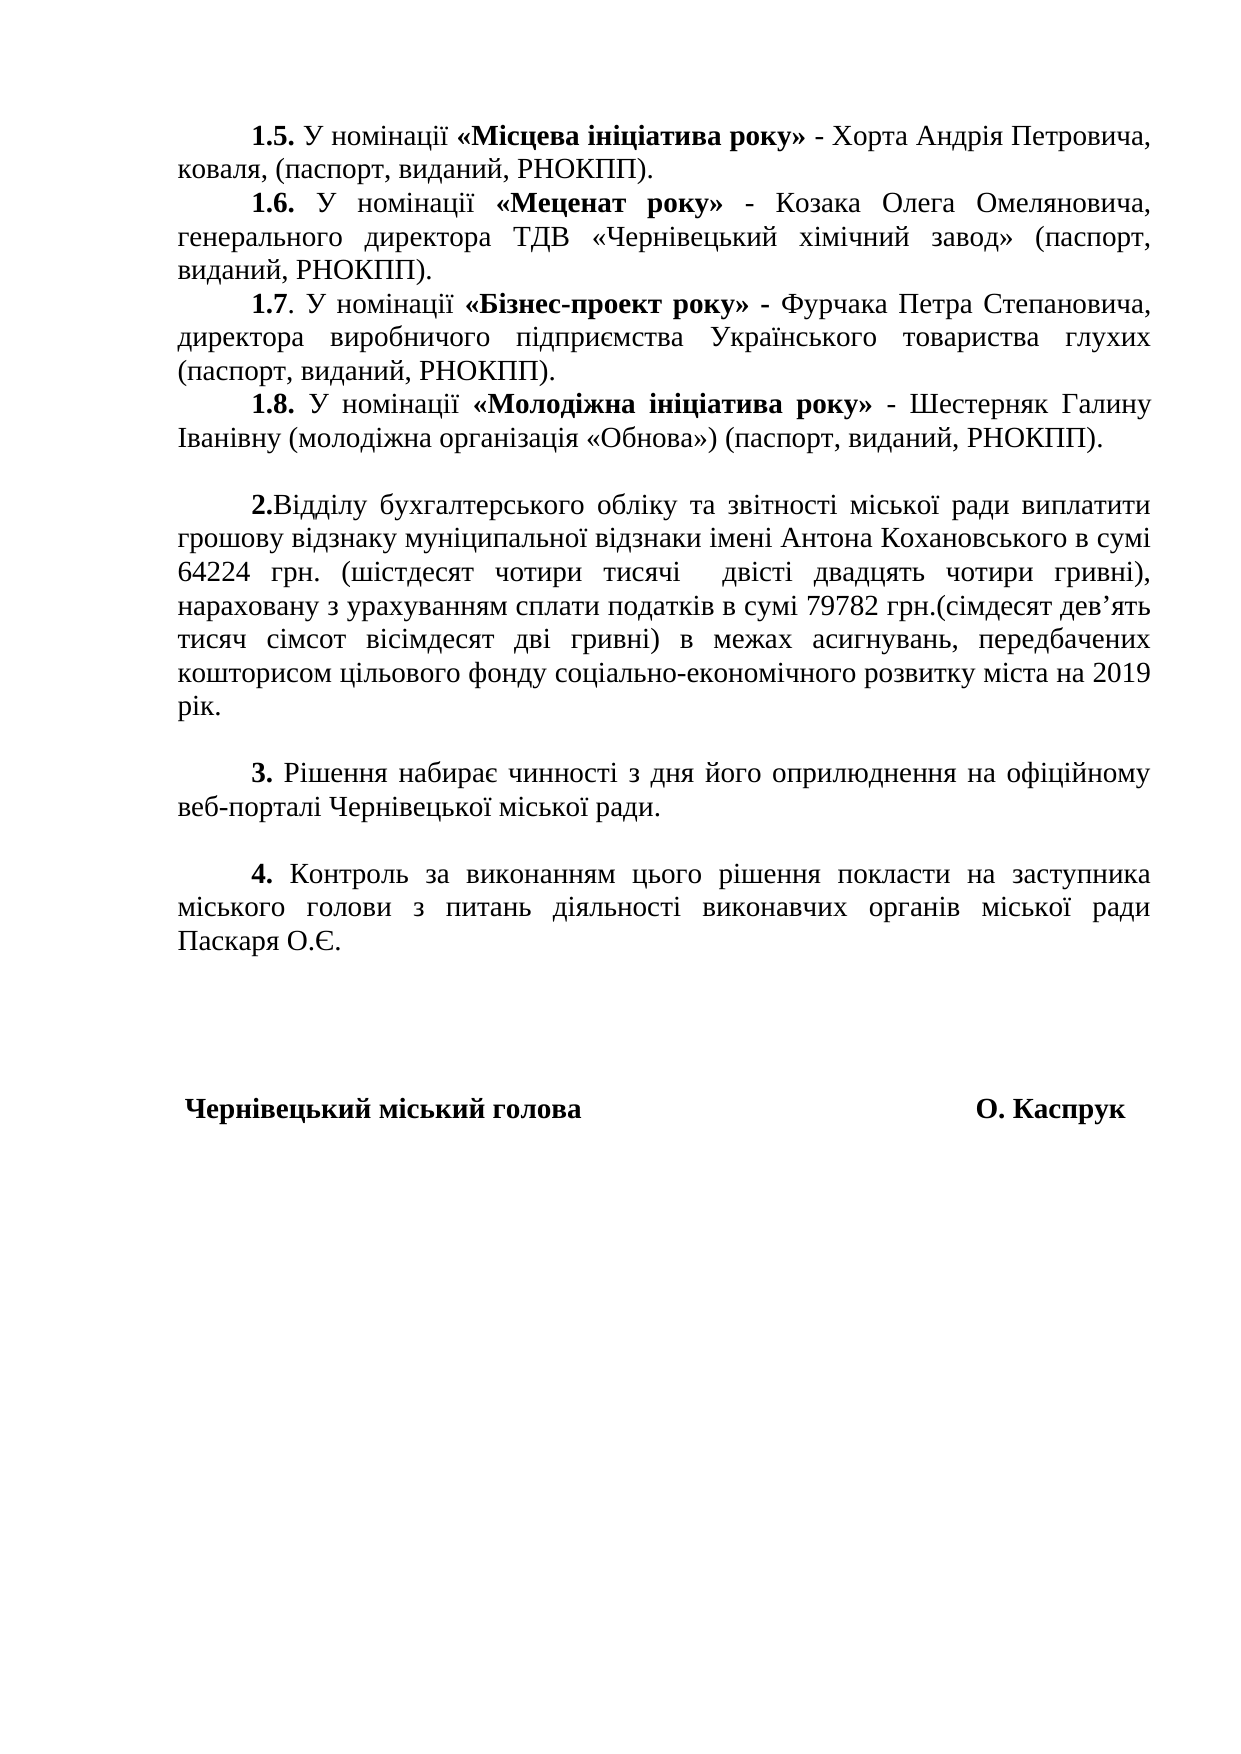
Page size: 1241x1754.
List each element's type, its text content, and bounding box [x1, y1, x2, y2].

text Чернівецький міський голова О. Каспрук [177, 1091, 1152, 1124]
text 1.7. У номінації «Бізнес-проект року» - Фурчака Петра Степановича, директора виробничого підприємства Українського товариства глухих (паспорт, виданий, РНОКПП). [177, 286, 1152, 386]
text 1.8. У номінації «Молодіжна ініціатива року» - Шестерняк Галину Іванівну (молодіжна організація «Обнова») (паспорт, виданий, РНОКПП). [177, 386, 1152, 453]
text 4. Контроль за виконанням цього рішення покласти на заступника міського голови з питань діяльності виконавчих органів міської ради Паскаря О.Є. [177, 856, 1152, 957]
text 2.Відділу бухгалтерського обліку та звітності міської ради виплатити грошову відзнаку муніципальної відзнаки імені Антона Кохановського в сумі 64224 грн. (шістдесят чотири тисячі двісті двадцять чотири гривні), нараховану з урахуванням сплати податків в сумі 79782 грн.(сімдесят дев’ять тисяч сімсот вісімдесят дві гривні) в межах асигнувань, передбачених кошторисом цільового фонду соціально-економічного розвитку міста на 2019 рік. [177, 487, 1152, 722]
text 1.6. У номінації «Меценат року» - Козака Олега Омеляновича, генерального директора ТДВ «Чернівецький хімічний завод» (паспорт, виданий, РНОКПП). [177, 185, 1152, 286]
text 3. Рішення набирає чинності з дня його оприлюднення на офіційному веб-порталі Чернівецької міської ради. [177, 755, 1152, 822]
text 1.5. У номінації «Місцева ініціатива року» - Хорта Андрія Петровича, коваля, (паспорт, виданий, РНОКПП). [177, 118, 1152, 185]
